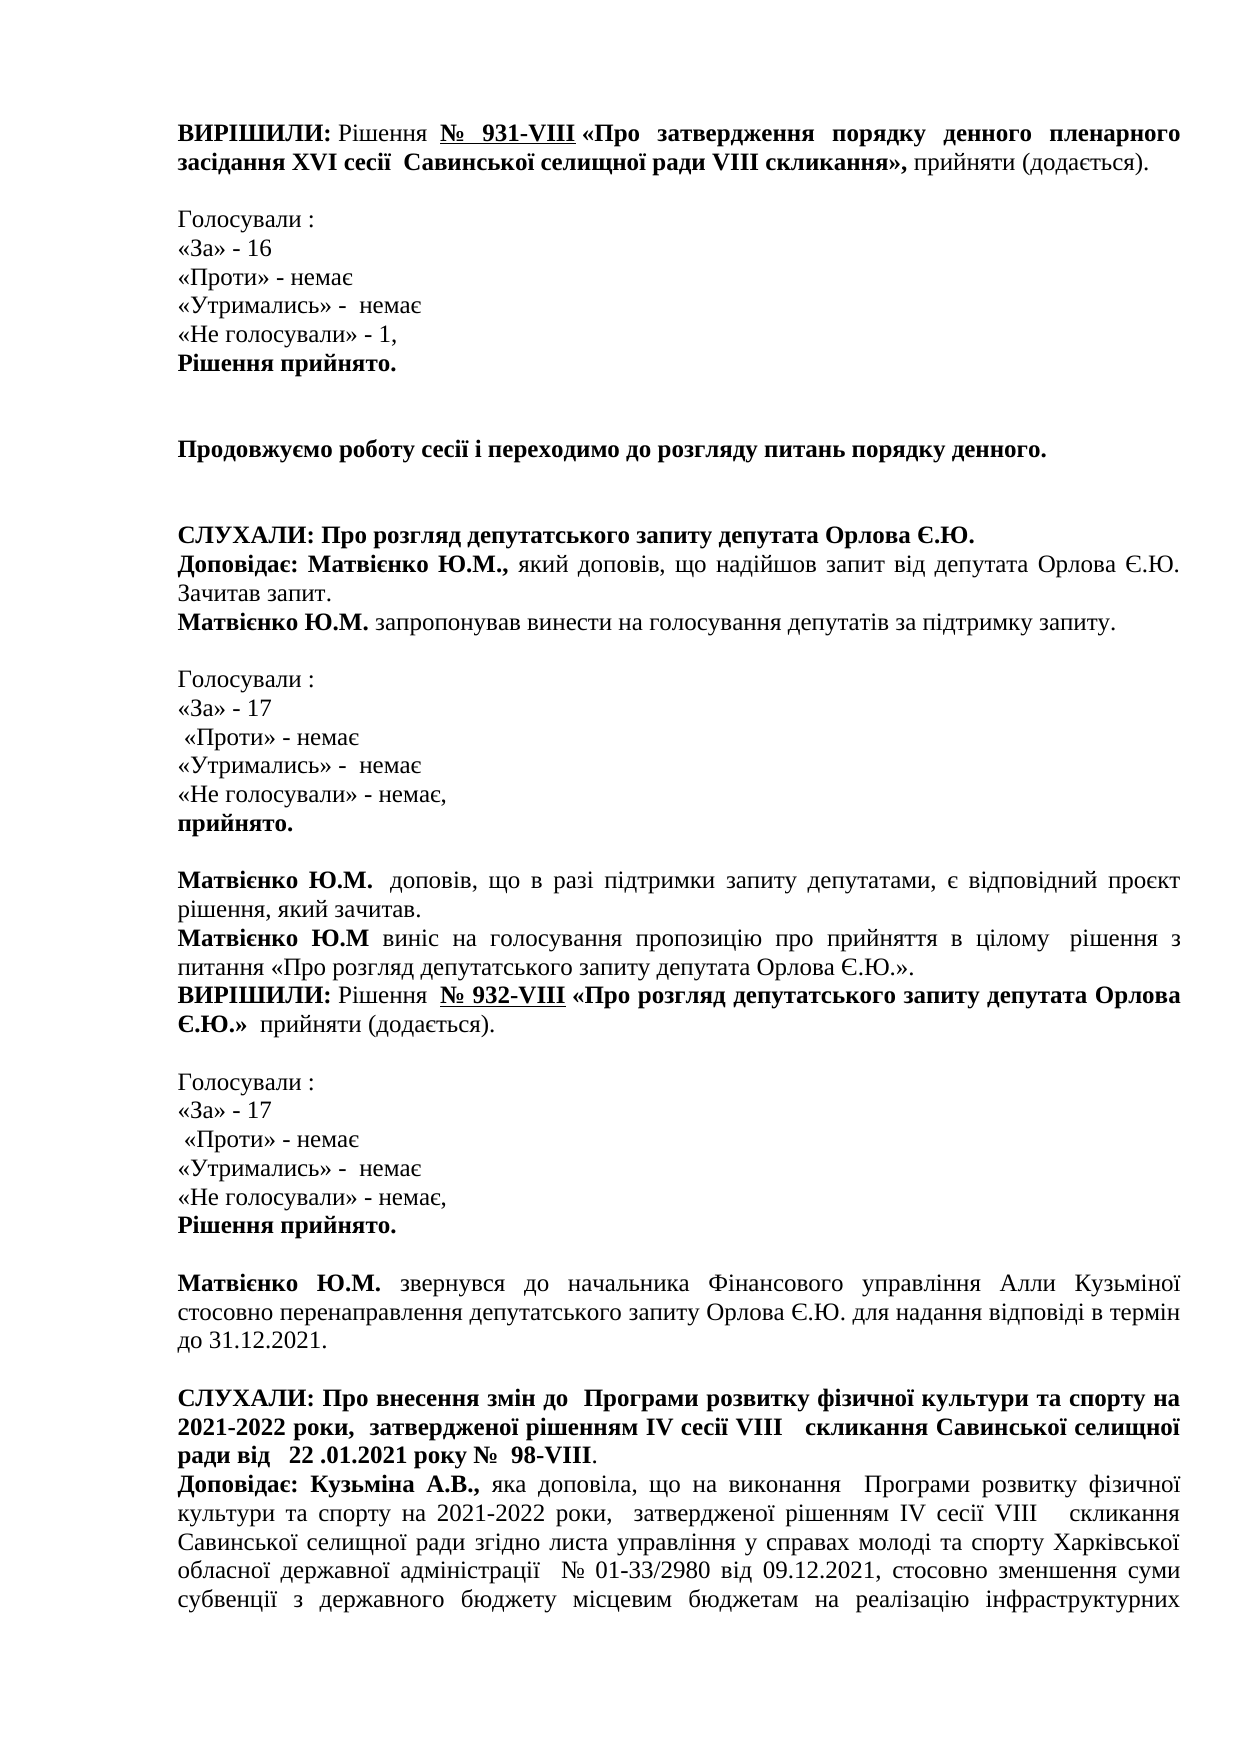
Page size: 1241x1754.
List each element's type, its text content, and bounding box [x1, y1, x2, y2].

text «За» - 17 [177, 693, 1181, 722]
text Рішення прийнято. [177, 348, 1181, 377]
text «За» - 17 [177, 1096, 1181, 1124]
text «Проти» - немає [177, 722, 1181, 751]
text ВИРІШИЛИ: Рішення № 931-VІІІ «Про затвердження порядку денного пленарного засідання ХVІ сесії Савинської селищної ради VІІІ скликання», прийняти (додається). [177, 118, 1181, 176]
text СЛУХАЛИ: Про розгляд депутатського запиту депутата Орлова Є.Ю. [177, 521, 1181, 549]
text Голосували : [177, 664, 1181, 693]
text Голосували : [177, 204, 1181, 233]
text прийнято. [177, 808, 1181, 837]
text «Не голосували» - немає, [177, 1182, 1181, 1211]
text «Не голосували» - немає, [177, 779, 1181, 808]
text СЛУХАЛИ: Про внесення змін до Програми розвитку фізичної культури та спорту на 2021-2022 роки, затвердженої рішенням ІV сесії VIІІ скликання Савинської селищної ради від 22 .01.2021 року № 98-VIIІ. [177, 1383, 1181, 1469]
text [177, 1469, 1181, 1613]
text Продовжуємо роботу сесії і переходимо до розгляду питань порядку денного. [177, 434, 1181, 463]
text Матвієнко Ю.М. запропонував винести на голосування депутатів за підтримку запиту. [177, 607, 1181, 636]
text «Утримались» - немає [177, 751, 1181, 779]
text Рішення прийнято. [177, 1211, 1181, 1239]
text ВИРІШИЛИ: Рішення № 932-VІІІ «Про розгляд депутатського запиту депутата Орлова Є.Ю.» прийняти (додається). [177, 981, 1181, 1038]
text Матвієнко Ю.М. доповів, що в разі підтримки запиту депутатами, є відповідний проєкт рішення, який зачитав. [177, 866, 1181, 923]
text Матвієнко Ю.М виніс на голосування пропозицію про прийняття в цілому рішення з питання «Про розгляд депутатського запиту депутата Орлова Є.Ю.». [177, 923, 1181, 981]
text «Проти» - немає [177, 1124, 1181, 1153]
text «За» - 16 [177, 233, 1181, 262]
text «Утримались» - немає [177, 291, 1181, 319]
text «Утримались» - немає [177, 1153, 1181, 1182]
text Доповідає: Матвієнко Ю.М., який доповів, що надійшов запит від депутата Орлова Є.Ю. Зачитав запит. [177, 549, 1181, 607]
text Матвієнко Ю.М. звернувся до начальника Фінансового управління Алли Кузьміної стосовно перенаправлення депутатського запиту Орлова Є.Ю. для надання відповіді в термін до 31.12.2021. [177, 1268, 1181, 1354]
text «Не голосували» - 1, [177, 319, 1181, 348]
text Голосували : [177, 1067, 1181, 1096]
text «Проти» - немає [177, 262, 1181, 291]
